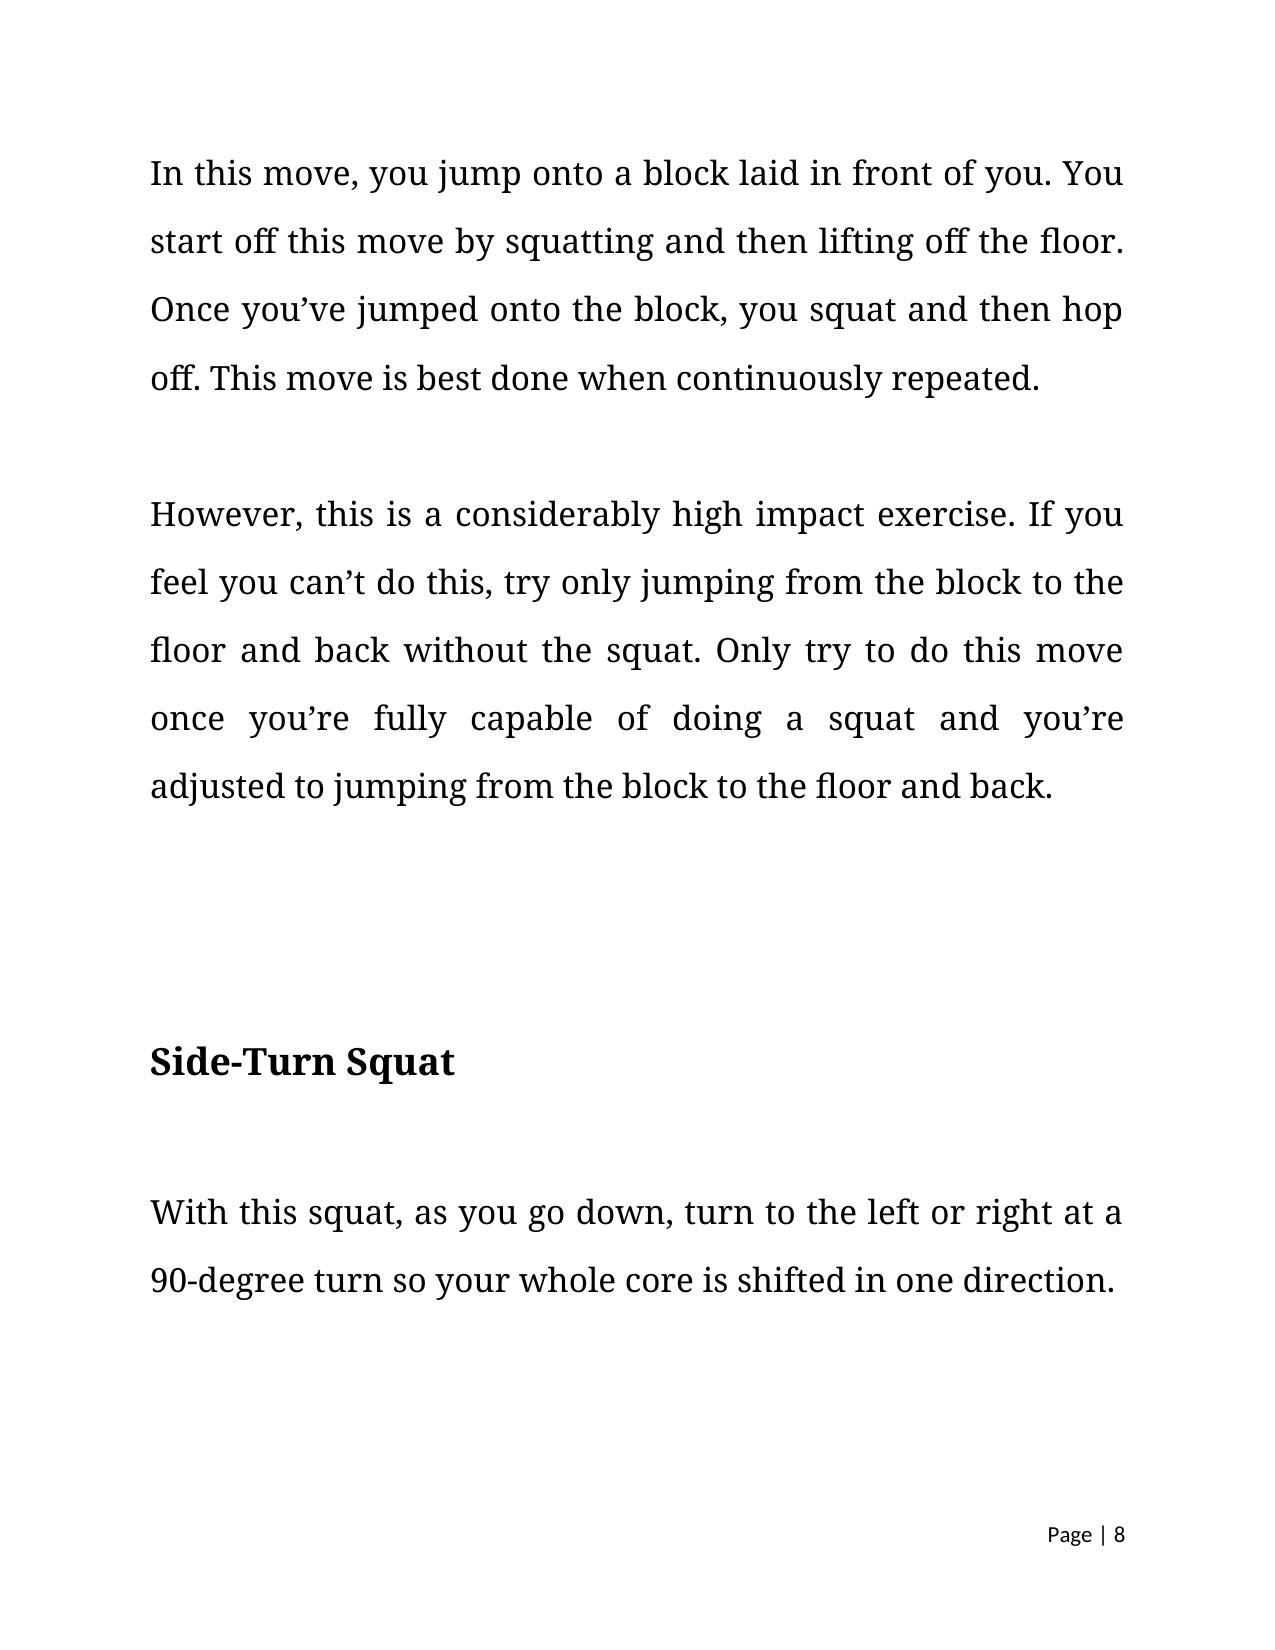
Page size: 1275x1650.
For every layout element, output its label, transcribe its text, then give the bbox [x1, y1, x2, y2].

text However, this is a considerably high impact exercise. If you feel you can’t do this, try only jumping from the block to the floor and back without the squat. Only try to do this move once you’re fully capable of doing a squat and you’re adjusted to jumping from the block to the floor and back. [150, 491, 1125, 808]
subtitle Side-Turn Squat [150, 1036, 1125, 1087]
text With this squat, as you go down, turn to the left or right at a 90-degree turn so your whole core is shifted in one direction. [150, 1189, 1125, 1302]
text In this move, you jump onto a block laid in front of you. You start off this move by squatting and then lifting off the floor. Once you’ve jumped onto the block, you squat and then hop off. This move is best done when continuously repeated. [150, 150, 1125, 400]
